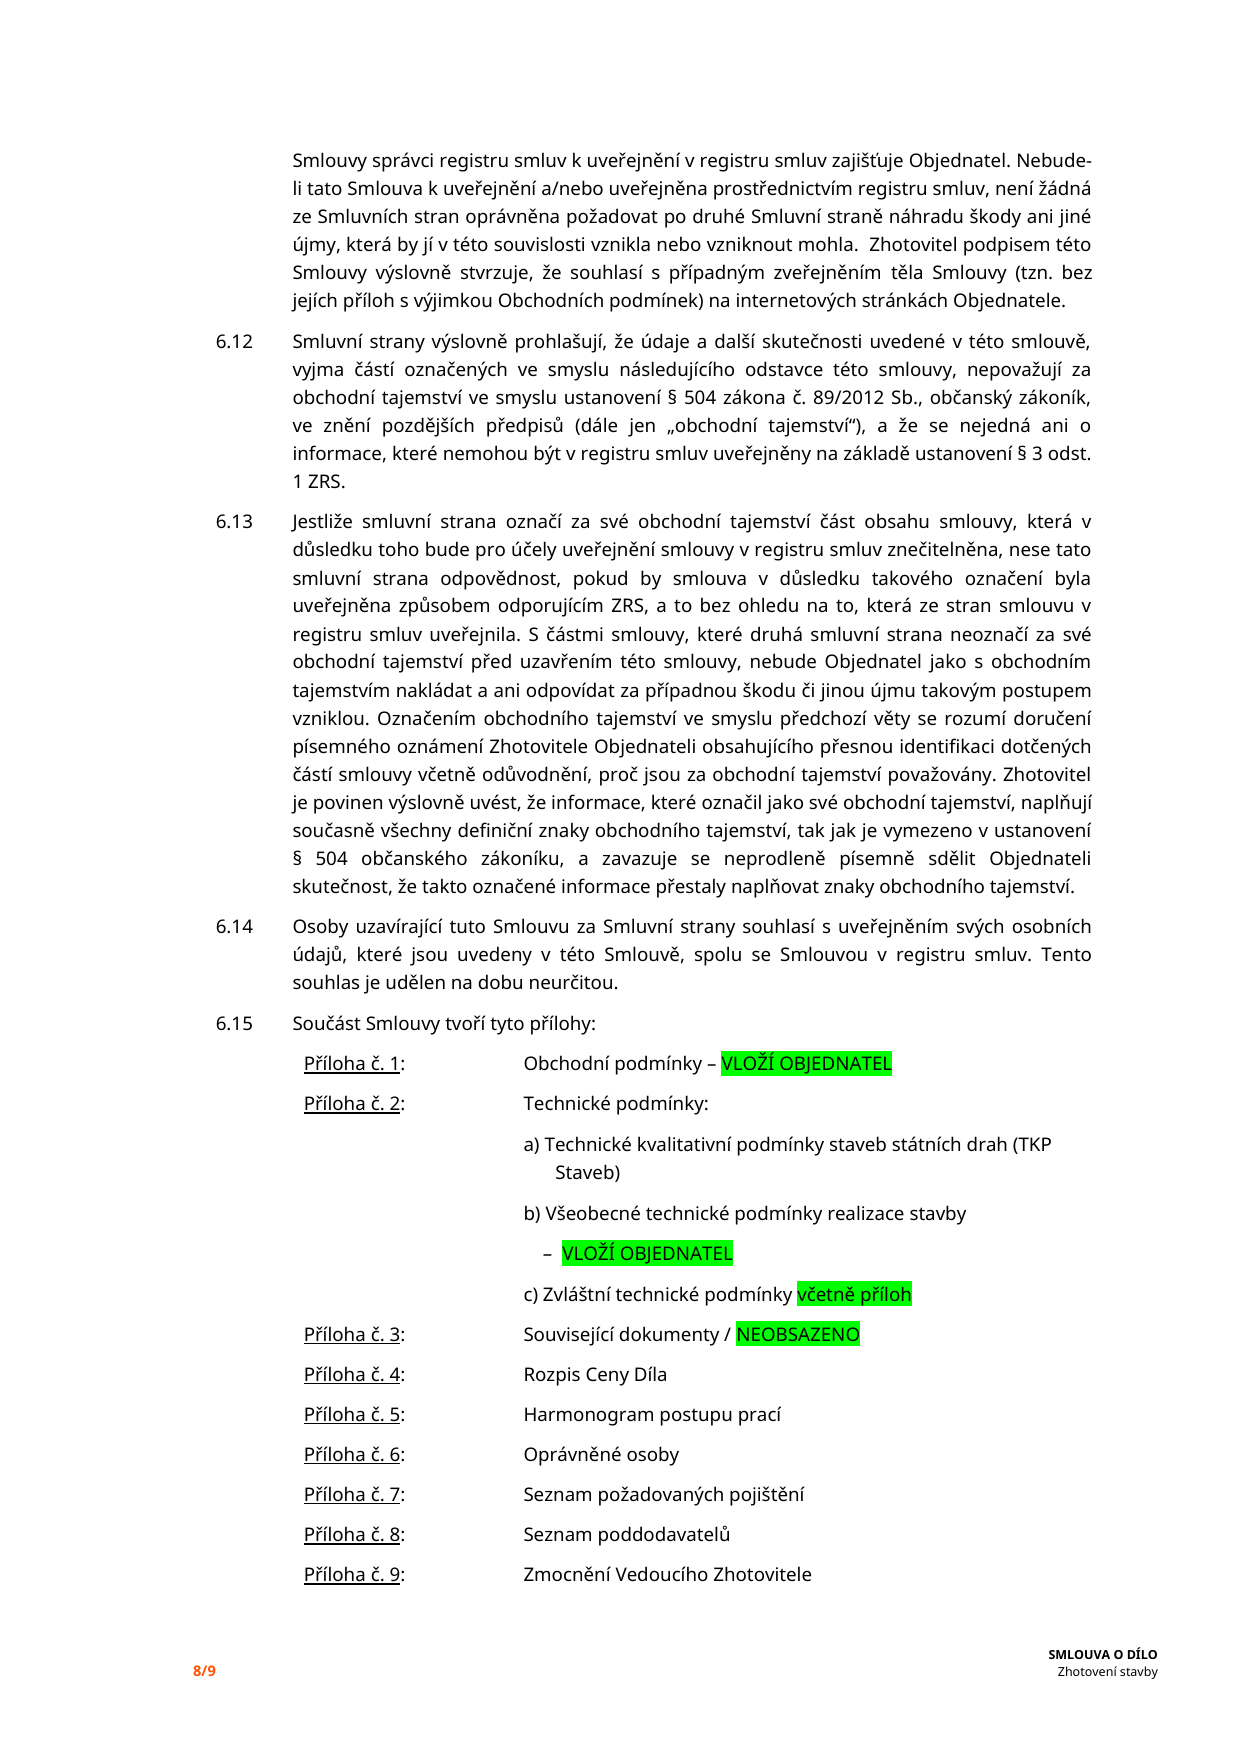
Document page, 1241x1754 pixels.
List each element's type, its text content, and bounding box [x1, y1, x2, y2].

table_cell Zmocnění Vedoucího Zhotovitele [511, 1562, 1093, 1602]
table_cell Harmonogram postupu prací [511, 1401, 1093, 1441]
table_cell Rozpis Ceny Díla [511, 1361, 1093, 1401]
table_cell Příloha č. 2: [216, 1091, 511, 1321]
table_cell Příloha č. 7: [216, 1481, 511, 1521]
table_cell Seznam poddodavatelů [511, 1521, 1093, 1562]
table_cell Příloha č. 3: [216, 1321, 511, 1361]
table_cell Příloha č. 9: [216, 1562, 511, 1602]
table_cell Příloha č. 5: [216, 1401, 511, 1441]
table_cell Příloha č. 6: [216, 1441, 511, 1481]
text Smluvní strany výslovně prohlašují, že údaje a další skutečnosti uvedené v této smlouvě, vyjma částí označených ve smyslu následujícího odstavce této smlouvy, nepovažují za obchodní tajemství ve smyslu ustanovení § 504 zákona č. 89/2012 Sb., občanský zákoník, ve znění pozdějších předpisů (dále jen „obchodní tajemství“), a že se nejedná ani o informace, které nemohou být v registru smluv uveřejněny na základě ustanovení § 3 odst. 1 ZRS. [216, 328, 1093, 494]
table_cell Související dokumenty / NEOBSAZENO [511, 1321, 1093, 1361]
table_header Příloha č. 1: [216, 1051, 511, 1091]
text Osoby uzavírající tuto Smlouvu za Smluvní strany souhlasí s uveřejněním svých osobních údajů, které jsou uvedeny v této Smlouvě, spolu se Smlouvou v registru smluv. Tento souhlas je udělen na dobu neurčitou. [216, 913, 1093, 995]
table_cell Příloha č. 8: [216, 1521, 511, 1562]
table_cell Seznam požadovaných pojištění [511, 1481, 1093, 1521]
table_header Obchodní podmínky – VLOŽÍ OBJEDNATEL [511, 1051, 1093, 1091]
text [216, 147, 1093, 313]
table_cell Oprávněné osoby [511, 1441, 1093, 1481]
text Součást Smlouvy tvoří tyto přílohy: [216, 1010, 1093, 1036]
table_cell Příloha č. 4: [216, 1361, 511, 1401]
text Jestliže smluvní strana označí za své obchodní tajemství část obsahu smlouvy, která v důsledku toho bude pro účely uveřejnění smlouvy v registru smluv znečitelněna, nese tato smluvní strana odpovědnost, pokud by smlouva v důsledku takového označení byla uveřejněna způsobem odporujícím ZRS, a to bez ohledu na to, která ze stran smlouvu v registru smluv uveřejnila. S částmi smlouvy, které druhá smluvní strana neoznačí za své obchodní tajemství před uzavřením této smlouvy, nebude Objednatel jako s obchodním tajemstvím nakládat a ani odpovídat za případnou škodu či jinou újmu takovým postupem vzniklou. Označením obchodního tajemství ve smyslu předchozí věty se rozumí doručení písemného oznámení Zhotovitele Objednateli obsahujícího přesnou identifikaci dotčených částí smlouvy včetně odůvodnění, proč jsou za obchodní tajemství považovány. Zhotovitel je povinen výslovně uvést, že informace, které označil jako své obchodní tajemství, naplňují současně všechny definiční znaky obchodního tajemství, tak jak je vymezeno v ustanovení § 504 občanského zákoníku, a zavazuje se neprodleně písemně sdělit Objednateli skutečnost, že takto označené informace přestaly naplňovat znaky obchodního tajemství. [216, 509, 1093, 898]
table_cell Technické podmínky: a) Technické kvalitativní podmínky staveb státních drah (TKP Staveb) b) Všeobecné technické podmínky realizace stavby – VLOŽÍ OBJEDNATEL c) Zvláštní technické podmínky včetně příloh [511, 1091, 1093, 1321]
